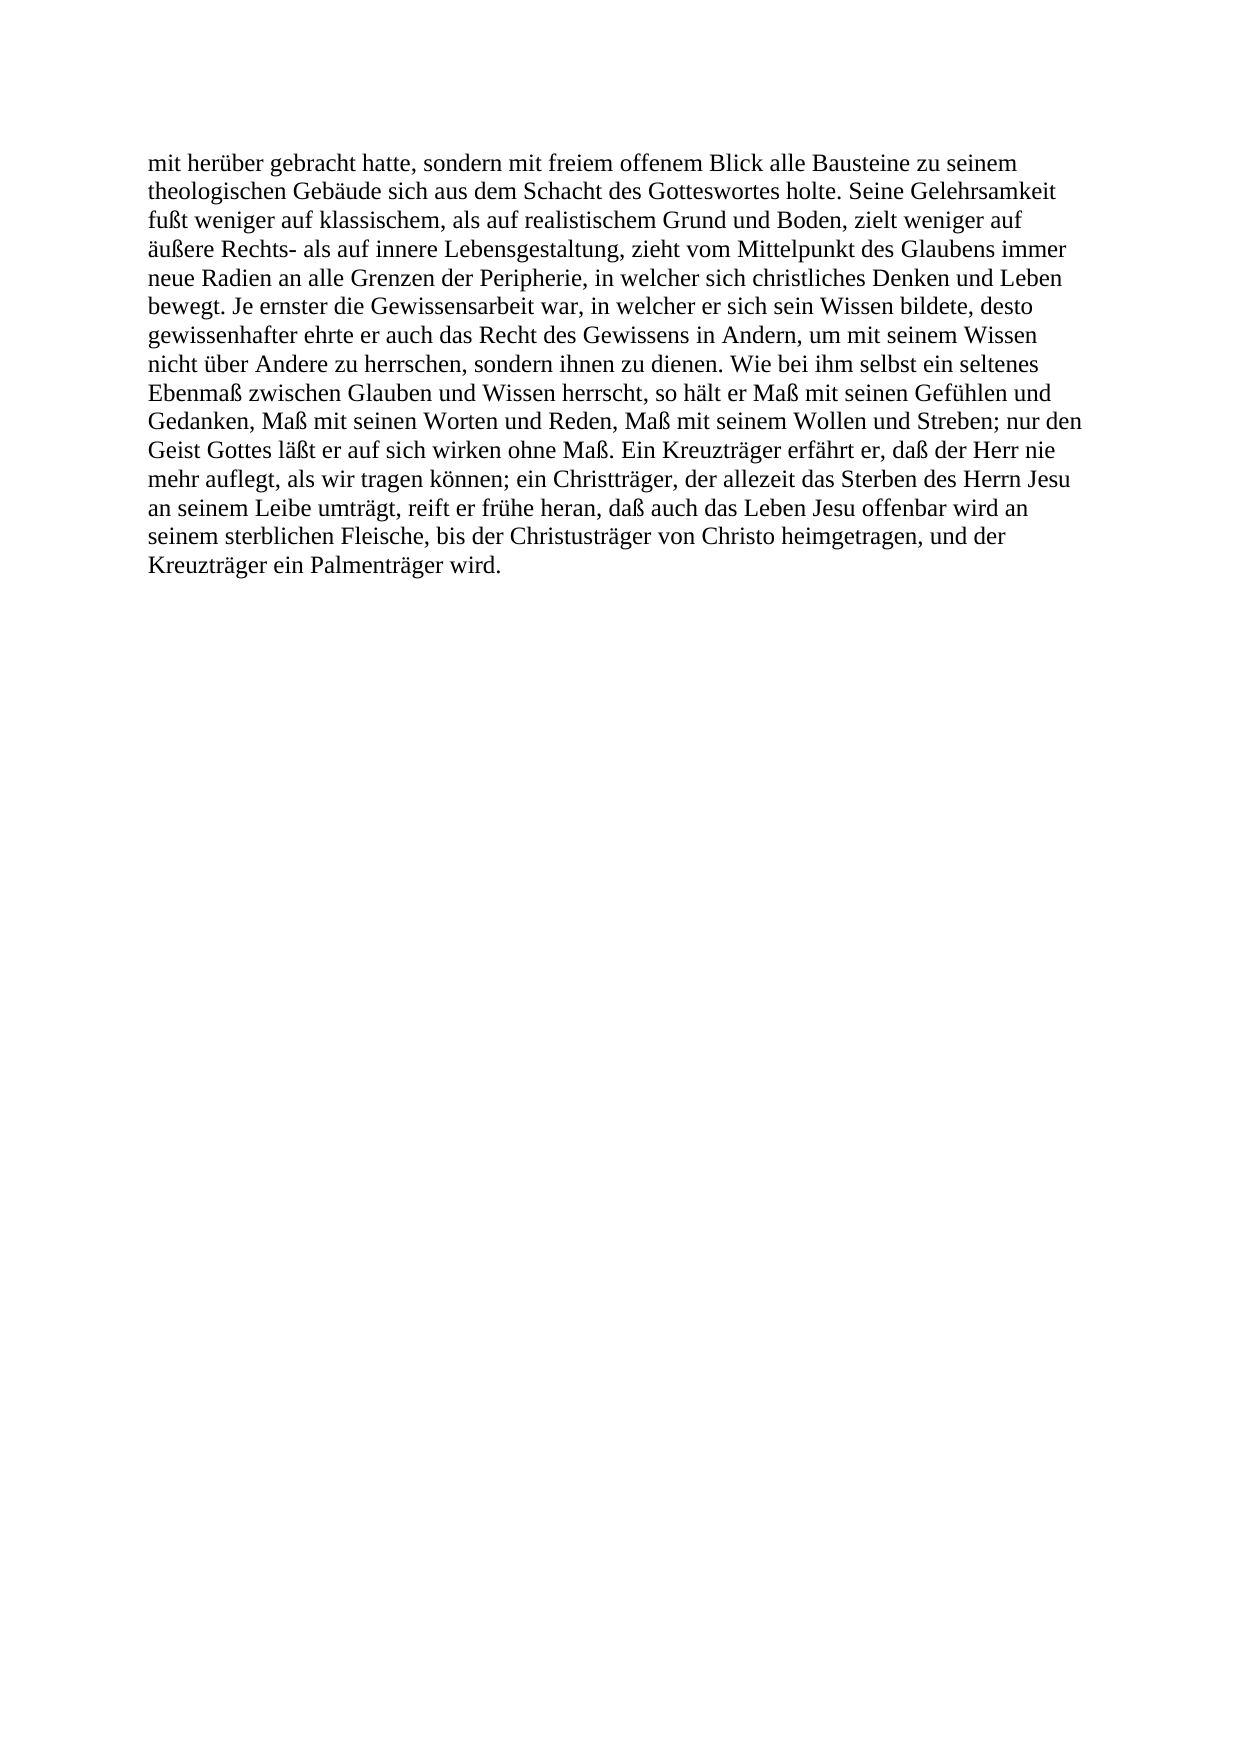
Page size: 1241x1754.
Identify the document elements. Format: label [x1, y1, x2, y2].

text [148, 148, 1093, 579]
